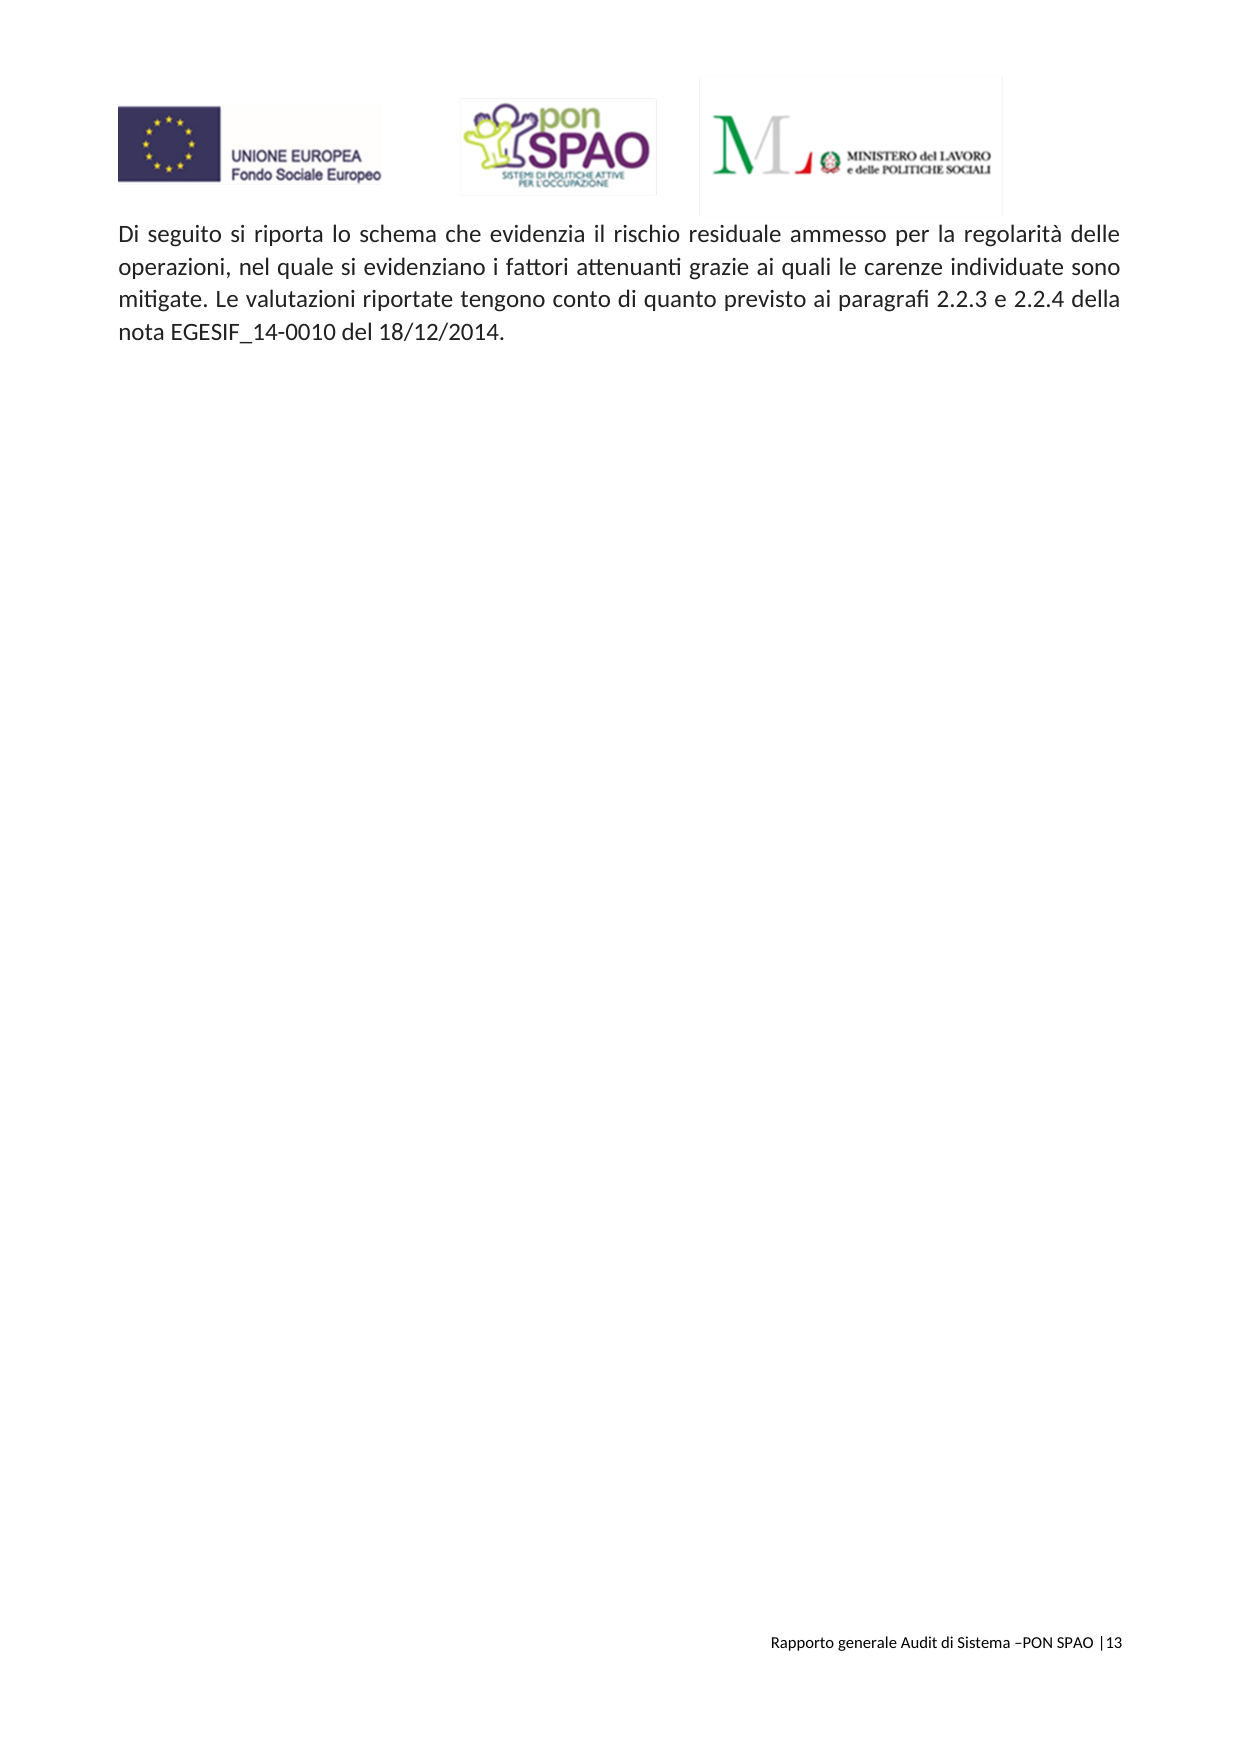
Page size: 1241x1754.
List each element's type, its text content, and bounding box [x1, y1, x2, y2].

picture [118, 73, 1123, 218]
text Di seguito si riporta lo schema che evidenzia il rischio residuale ammesso per la regolarità delle operazioni, nel quale si evidenziano i fattori attenuanti grazie ai quali le carenze individuate sono mitigate. Le valutazioni riportate tengono conto di quanto previsto ai paragrafi 2.2.3 e 2.2.4 della nota EGESIF_14-0010 del 18/12/2014. [118, 218, 1122, 347]
